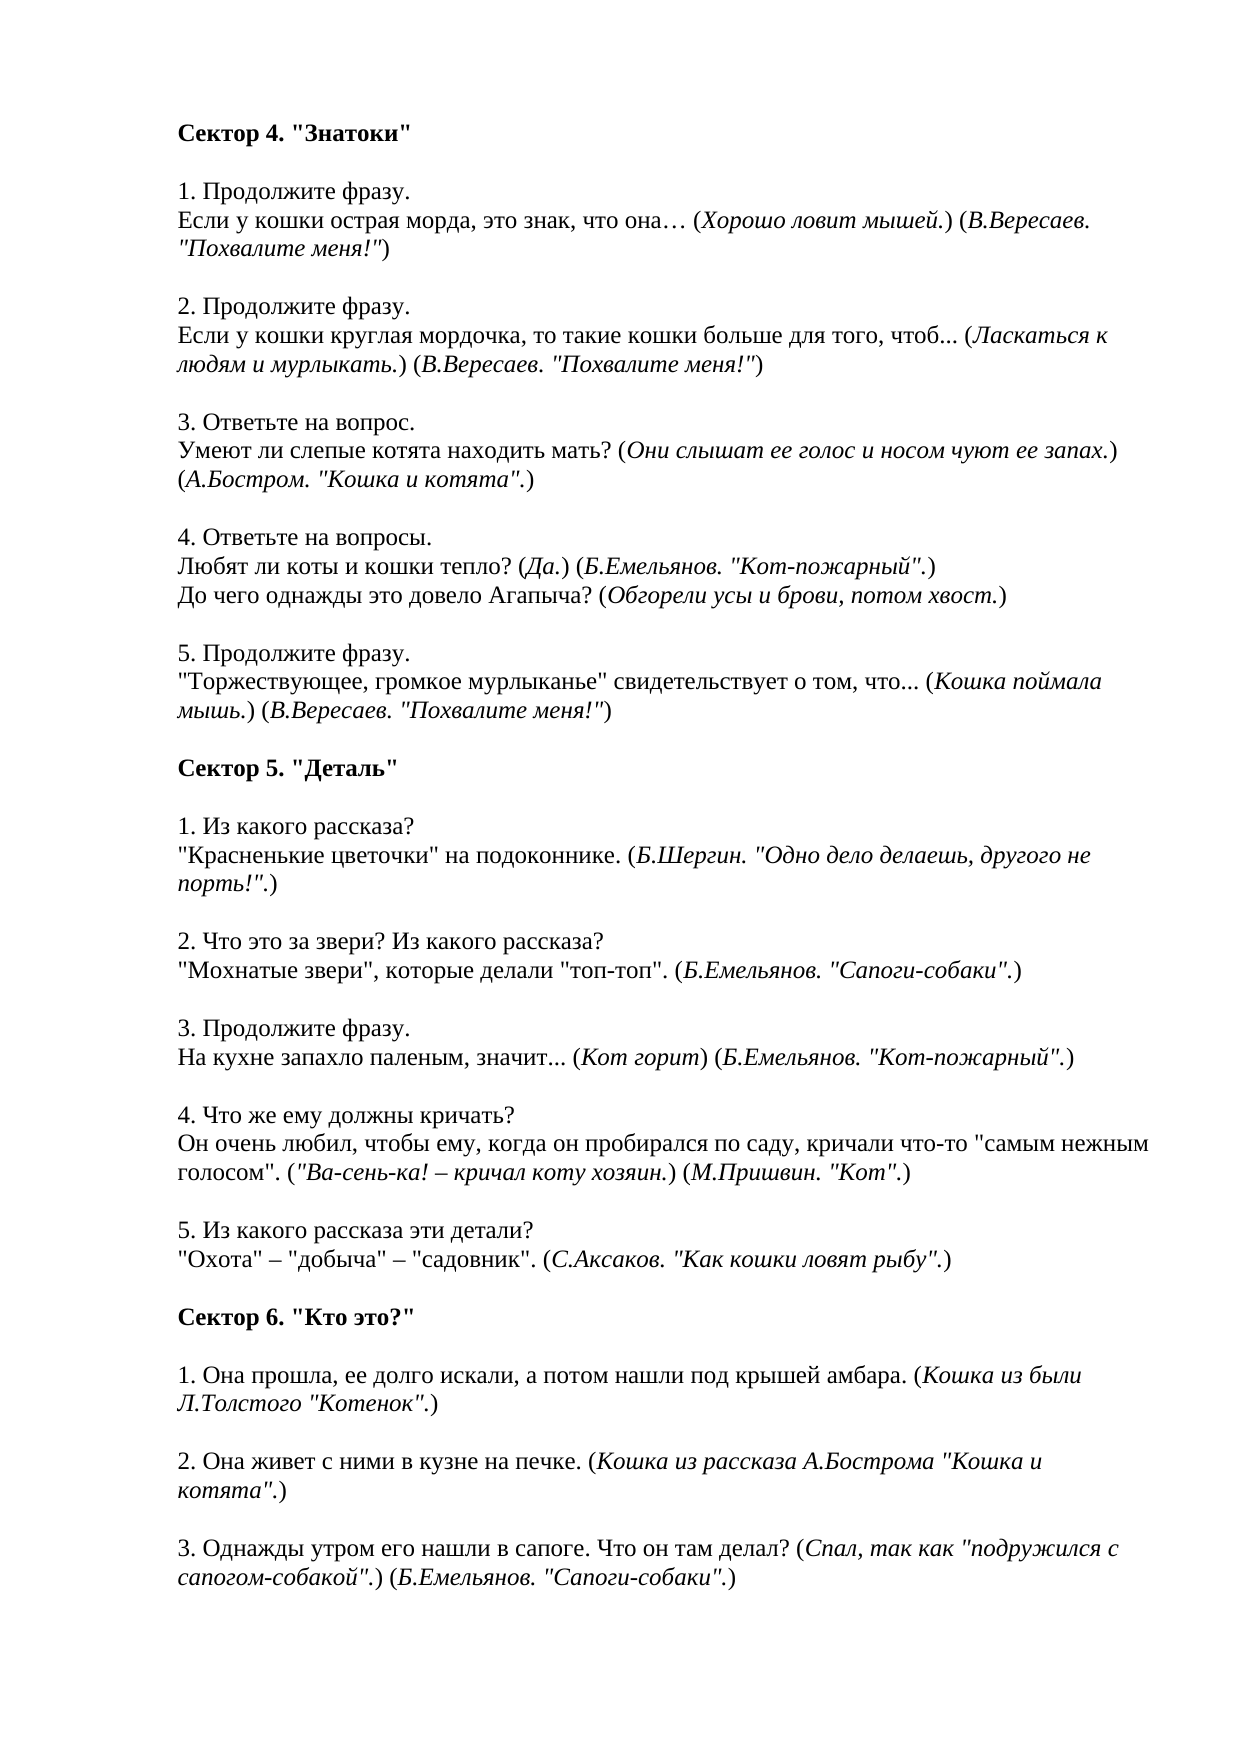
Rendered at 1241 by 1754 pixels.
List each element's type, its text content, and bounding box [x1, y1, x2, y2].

text 1. Из какого рассказа? "Красненькие цветочки" на подоконнике. (Б.Шергин. "Одно дело делаешь, другого не порть!".) [177, 984, 1152, 1071]
text 5. Назовите автора и название рассказа. У него белая мордочка, ходит "прямым тигровым шагом". (М.Пришвин. "Кот".) [177, 205, 1152, 262]
text 1. Продолжите фразу. Если у кошки острая морда, это знак, что она… (Хорошо ловит мышей.) (В.Вересаев. "Похвалите меня!") [177, 349, 1152, 436]
text 1. Она прошла, ее долго искали, а потом нашли под крышей амбара. (Кошка из были Л.Толстого "Котенок".) [177, 1533, 1152, 1591]
text 4. Ответьте на вопросы. Любят ли коты и кошки тепло? (Да.) (Б.Емельянов. "Кот-пожарный".) До чего однажды это довело Агапыча? (Обгорели усы и брови, потом хвост.) [177, 696, 1152, 782]
text 5. Продолжите фразу. "Торжествующее, громкое мурлыканье" свидетельствует о том, что... (Кошка поймала мышь.) (В.Вересаев. "Похвалите меня!") [177, 811, 1152, 897]
subtitle Сектор 5. "Деталь" [177, 926, 1152, 955]
subtitle Сектор 6. "Кто это?" [177, 1475, 1152, 1504]
text 2. Что это за звери? Из какого рассказа? "Мохнатые звери", которые делали "топ-топ". (Б.Емельянов. "Сапоги-собаки".) [177, 1100, 1152, 1157]
text 2. Продолжите фразу. Если у кошки круглая мордочка, то такие кошки больше для того, чтоб... (Ласкаться к людям и мурлыкать.) (В.Вересаев. "Похвалите меня!") [177, 465, 1152, 551]
subtitle Сектор 4. "Знатоки" [177, 291, 1152, 320]
text 4. Что же ему должны кричать? Он очень любил, чтобы ему, когда он пробирался по саду, кричали что-то "самым нежным голосом". ("Ва-сень-ка! – кричал коту хозяин.) (М.Пришвин. "Кот".) [177, 1273, 1152, 1359]
text 5. Из какого рассказа эти детали? "Охота" – "добыча" – "садовник". (С.Аксаков. "Как кошки ловят рыбу".) [177, 1388, 1152, 1446]
text 3. Продолжите фразу. На кухне запахло паленым, значит... (Кот горит) (Б.Емельянов. "Кот-пожарный".) [177, 1186, 1152, 1244]
text 4. Назовите автора и название рассказа. Это был "серый котенок... очень хороший и храбрый…". (Б.Емельянов. "Сапоги-собаки".) [177, 118, 1152, 176]
text 3. Ответьте на вопрос. Умеют ли слепые котята находить мать? (Они слышат ее голос и носом чуют ее запах.) (А.Бостром. "Кошка и котята".) [177, 580, 1152, 666]
